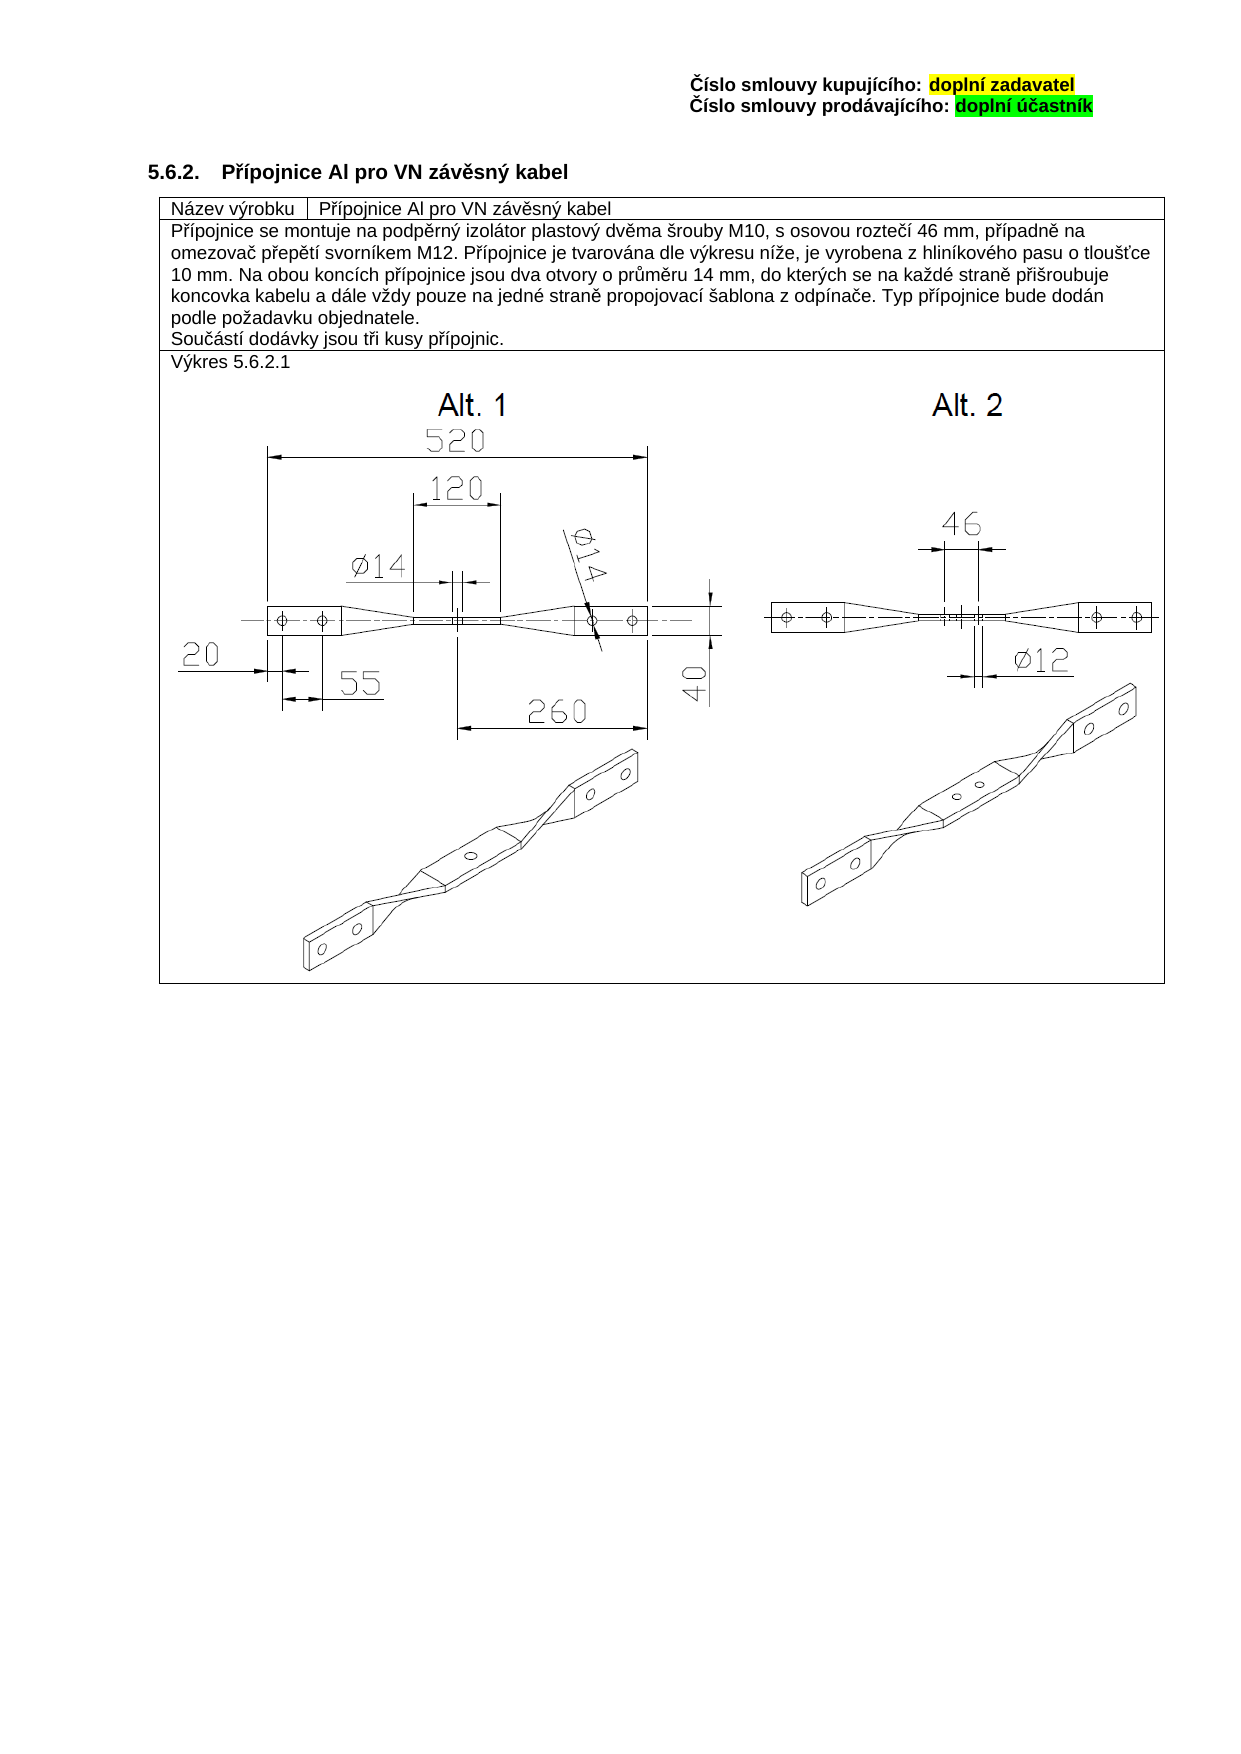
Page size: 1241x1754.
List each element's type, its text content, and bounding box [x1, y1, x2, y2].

picture [170, 372, 1164, 983]
table_cell Přípojnice se montuje na podpěrný izolátor plastový dvěma šrouby M10, s osovou roztečí 46 mm, případně na omezovač přepětí svorníkem M12. Přípojnice je tvarována dle výkresu níže, je vyrobena z hliníkového pasu o tloušťce 10 mm. Na obou koncích přípojnice jsou dva otvory o průměru 14 mm, do kterých se na každé straně přišroubuje koncovka kabelu a dále vždy pouze na jedné straně propojovací šablona z odpínače. Typ přípojnice bude dodán podle požadavku objednatele. Součástí dodávky jsou tři kusy přípojnic. [160, 220, 1164, 349]
table_header Přípojnice Al pro VN závěsný kabel [308, 198, 1164, 219]
table_cell Výkres 5.6.2.1 [160, 351, 1164, 983]
list Přípojnice Al pro VN závěsný kabel [148, 160, 1093, 184]
table_header Název výrobku [160, 198, 307, 219]
